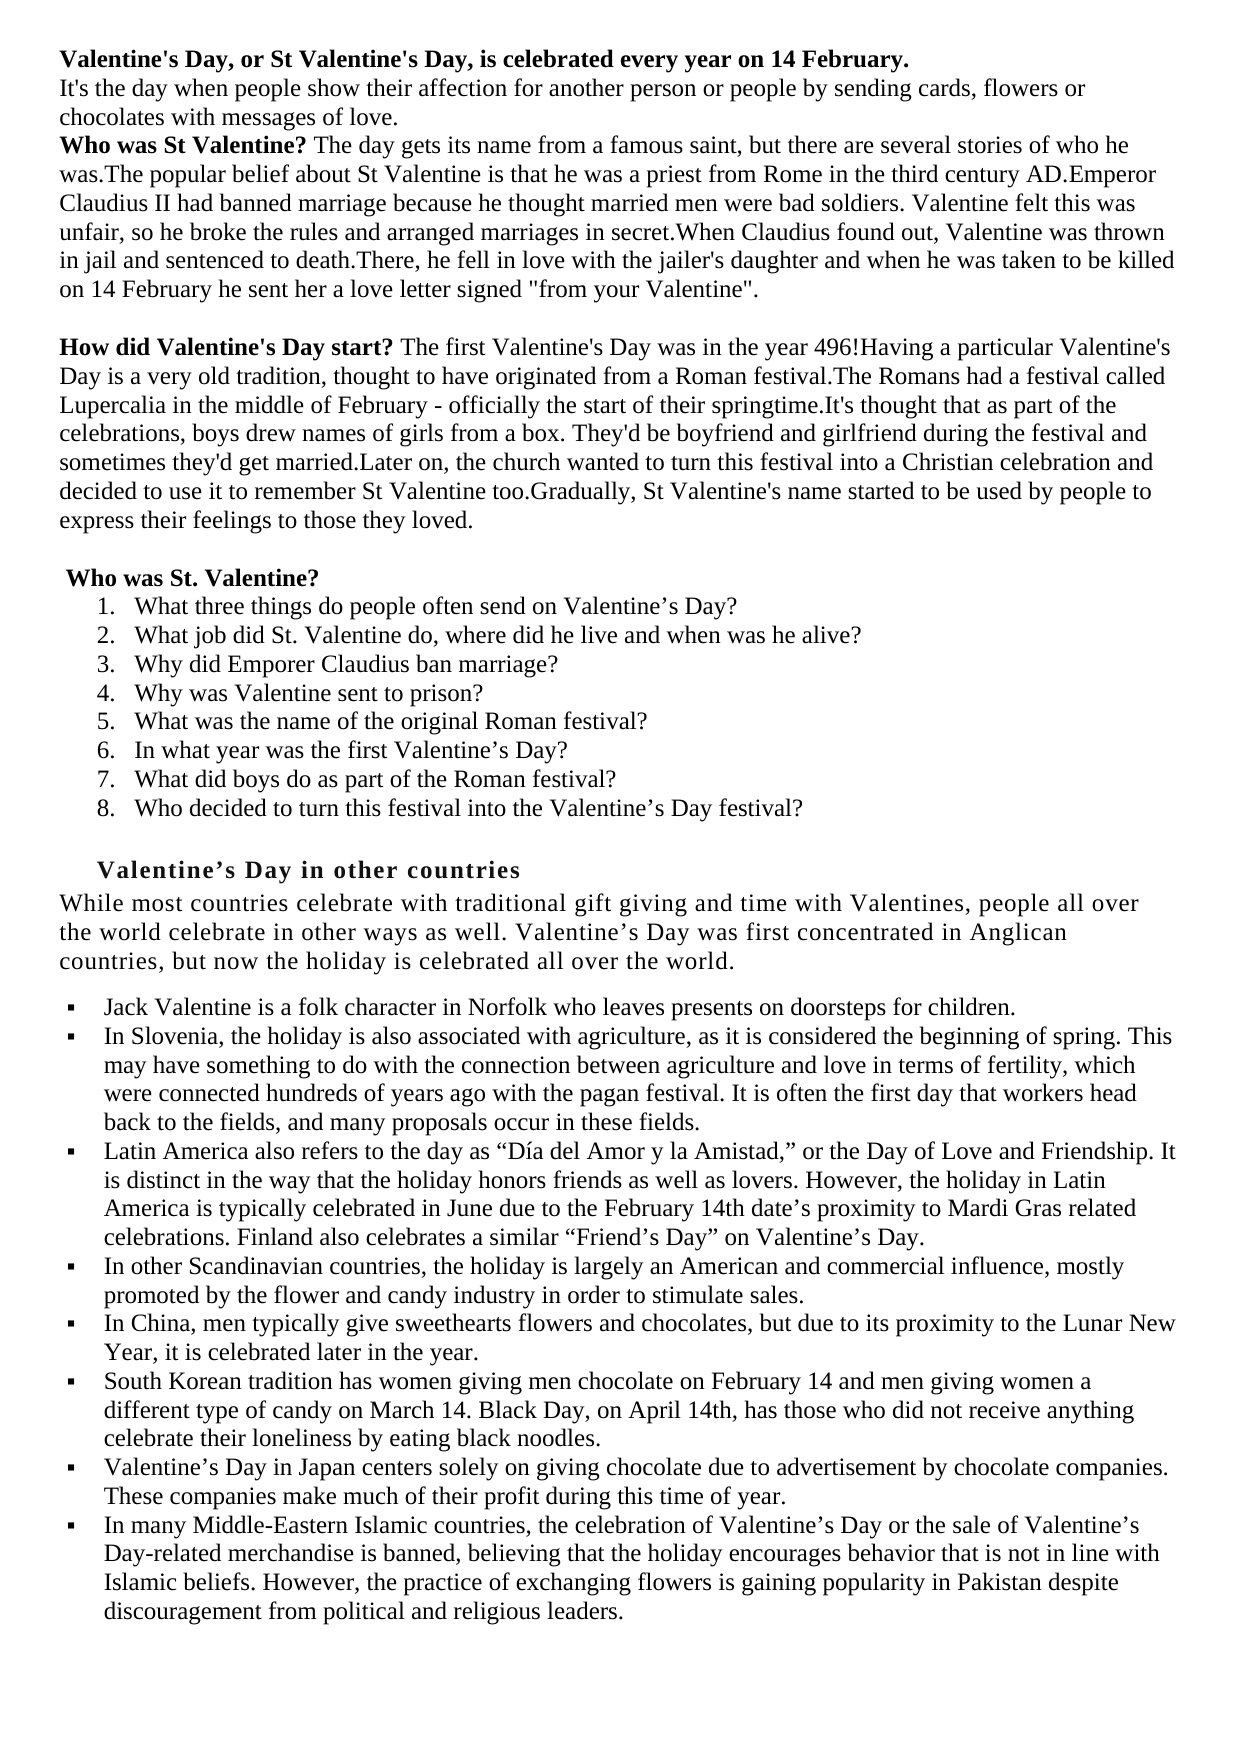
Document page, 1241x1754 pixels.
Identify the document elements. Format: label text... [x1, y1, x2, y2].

subtitle Valentine’s Day in other countries [97, 856, 1181, 884]
list What was the name of the original Roman festival? [97, 706, 1181, 735]
list Why did Emporer Claudius ban marriage? [97, 649, 1181, 678]
text Valentine's Day, or St Valentine's Day, is celebrated every year on 14 February. [59, 44, 1181, 73]
text While most countries celebrate with traditional gift giving and time with Valentines, people all over the world celebrate in other ways as well. Valentine’s Day was first concentrated in Anglican countries, but now the holiday is celebrated all over the world. [59, 888, 1181, 975]
list What job did St. Valentine do, where did he live and when was he alive? [97, 620, 1181, 649]
list Why was Valentine sent to prison? [97, 678, 1181, 706]
list Who decided to turn this festival into the Valentine’s Day festival? [97, 793, 1181, 821]
list Valentine’s Day in Japan centers solely on giving chocolate due to advertisement by chocolate companies. These companies make much of their profit during this time of year. [66, 1452, 1181, 1510]
list South Korean tradition has women giving men chocolate on February 14 and men giving women a different type of candy on March 14. Black Day, on April 14th, has those who did not receive anything celebrate their loneliness by eating black noodles. [66, 1366, 1181, 1452]
list In other Scandinavian countries, the holiday is largely an American and commercial influence, mostly promoted by the flower and candy industry in order to stimulate sales. [66, 1251, 1181, 1308]
list In what year was the first Valentine’s Day? [97, 735, 1181, 764]
list Jack Valentine is a folk character in Norfolk who leaves presents on doorsteps for children. [66, 992, 1181, 1021]
list In Slovenia, the holiday is also associated with agriculture, as it is considered the beginning of spring. This may have something to do with the connection between agriculture and love in terms of fertility, which were connected hundreds of years ago with the pagan festival. It is often the first day that workers head back to the fields, and many proposals occur in these fields. [66, 1021, 1181, 1136]
list In China, men typically give sweethearts flowers and chocolates, but due to its proximity to the Lunar New Year, it is celebrated later in the year. [66, 1308, 1181, 1366]
list Latin America also refers to the day as “Día del Amor y la Amistad,” or the Day of Love and Friendship. It is distinct in the way that the holiday honors friends as well as lovers. However, the holiday in Latin America is typically celebrated in June due to the February 14th date’s proximity to Mardi Gras related celebrations. Finland also celebrates a similar “Friend’s Day” on Valentine’s Day. [66, 1136, 1181, 1251]
text Who was St. Valentine? [59, 563, 1181, 591]
list What three things do people often send on Valentine’s Day? [97, 591, 1181, 620]
list In many Middle-Eastern Islamic countries, the celebration of Valentine’s Day or the sale of Valentine’s Day-related merchandise is banned, believing that the holiday encourages behavior that is not in line with Islamic beliefs. However, the practice of exchanging flowers is gaining popularity in Pakistan despite discouragement from political and religious leaders. [66, 1510, 1181, 1625]
subtitle How did Valentine's Day start? The first Valentine's Day was in the year 496!Having a particular Valentine's Day is a very old tradition, thought to have originated from a Roman festival.The Romans had a festival called Lupercalia in the middle of February - officially the start of their springtime.It's thought that as part of the celebrations, boys drew names of girls from a box. They'd be boyfriend and girlfriend during the festival and sometimes they'd get married.Later on, the church wanted to turn this festival into a Christian celebration and decided to use it to remember St Valentine too.Gradually, St Valentine's name started to be used by people to express their feelings to those they loved. [59, 332, 1181, 533]
text It's the day when people show their affection for another person or people by sending cards, flowers or chocolates with messages of love. [59, 73, 1181, 131]
list What did boys do as part of the Roman festival? [97, 764, 1181, 793]
text Who was St Valentine? The day gets its name from a famous saint, but there are several stories of who he was.The popular belief about St Valentine is that he was a priest from Rome in the third century AD.Emperor Claudius II had banned marriage because he thought married men were bad soldiers. Valentine felt this was unfair, so he broke the rules and arranged marriages in secret.When Claudius found out, Valentine was thrown in jail and sentenced to death.There, he fell in love with the jailer's daughter and when he was taken to be killed on 14 February he sent her a love letter signed "from your Valentine". [59, 131, 1181, 303]
